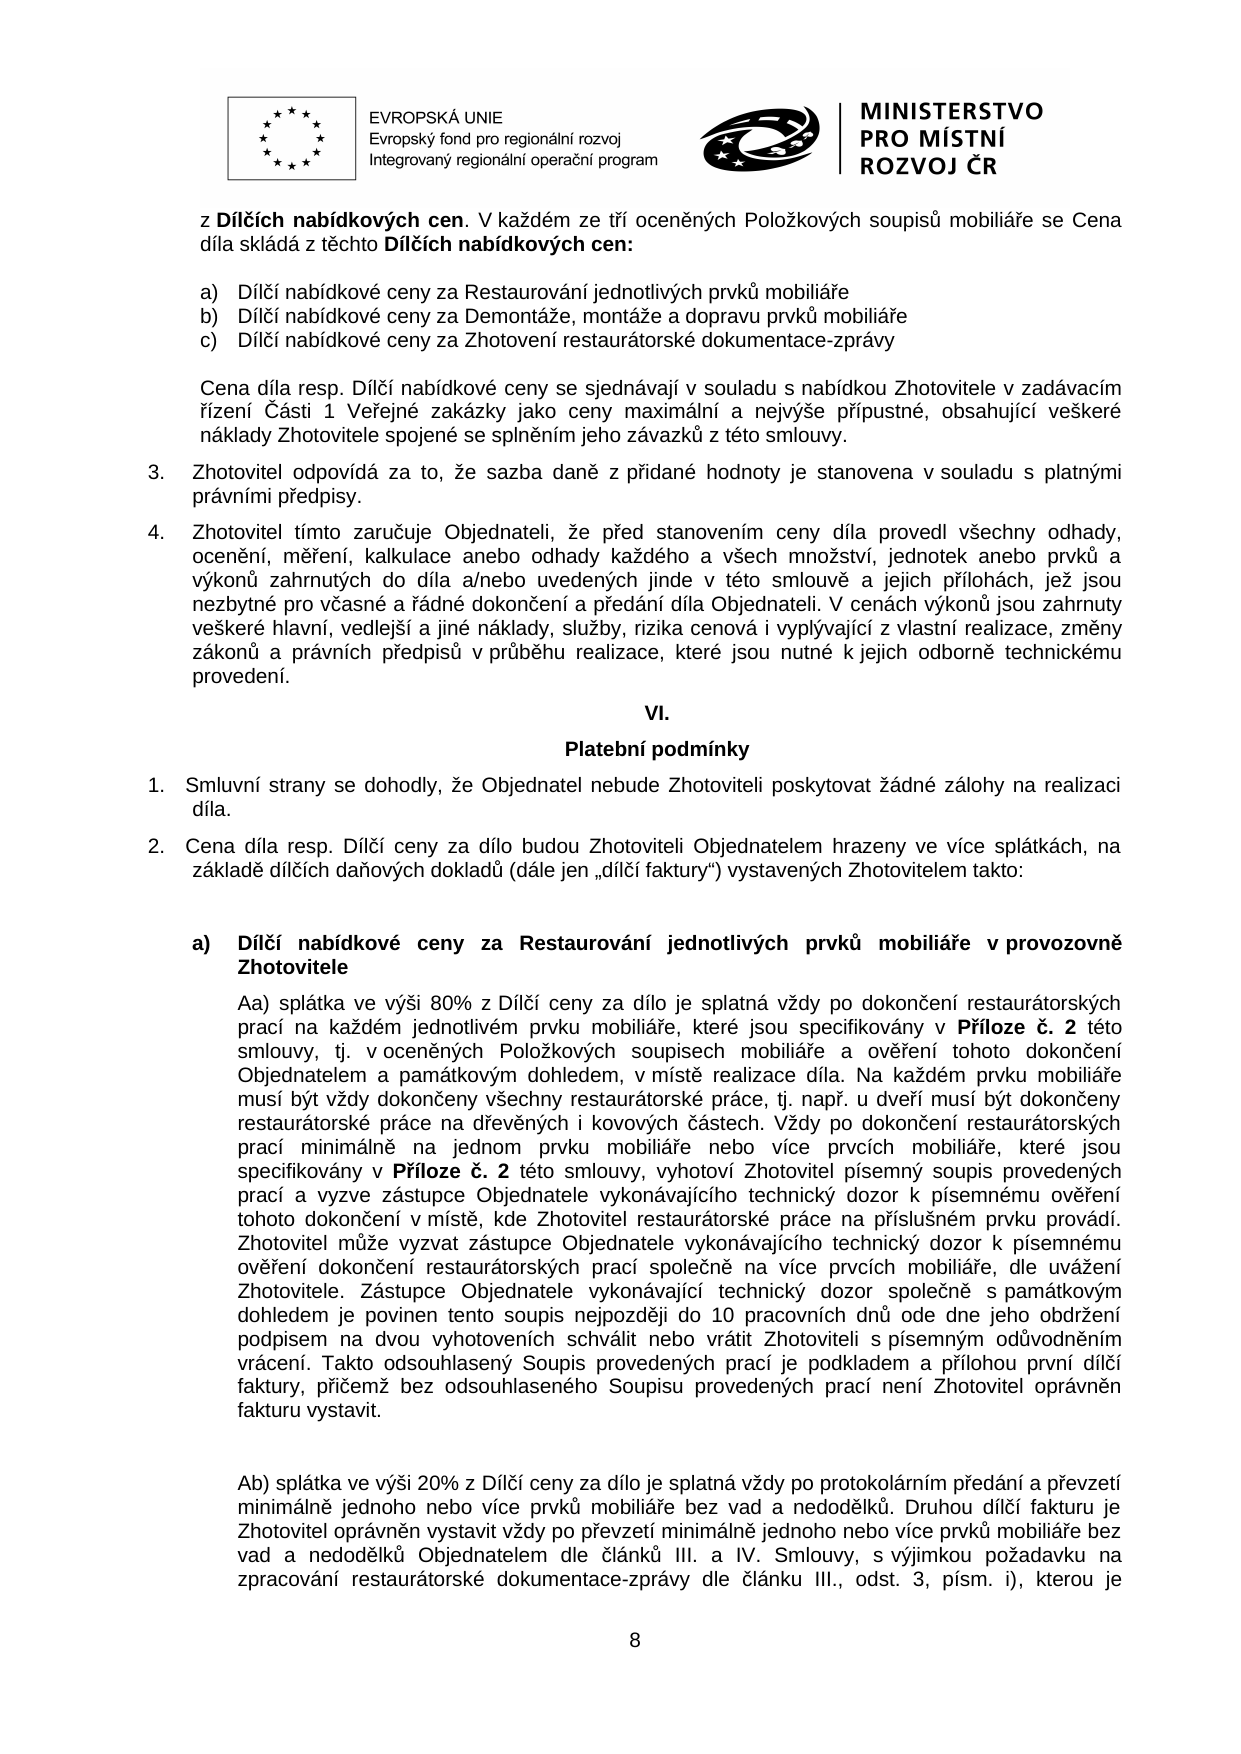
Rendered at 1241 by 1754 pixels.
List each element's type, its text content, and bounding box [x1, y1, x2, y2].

list Dílčí nabídkové ceny za Restaurování jednotlivých prvků mobiliáře v provozovně Zhotovitele [192, 931, 1122, 978]
list Cena díla resp. Dílčí ceny za dílo budou Zhotoviteli Objednatelem hrazeny ve více splátkách, na základě dílčích daňových dokladů (dále jen „dílčí faktury“) vystavených Zhotovitelem takto: [148, 834, 1122, 882]
list Dílčí nabídkové ceny za Zhotovení restaurátorské dokumentace-zprávy [200, 327, 1122, 351]
list Cena díla resp. Dílčí nabídkové ceny se sjednávají v souladu s nabídkou Zhotovitele v zadávacím řízení Části 1 Veřejné zakázky jako ceny maximální a nejvýše přípustné, obsahující veškeré náklady Zhotovitele spojené se splněním jeho závazků z této smlouvy. [200, 375, 1122, 447]
list Smluvní strany se dohodly, že Objednatel nebude Zhotoviteli poskytovat žádné zálohy na realizaci díla. [148, 773, 1122, 821]
text Aa) splátka ve výši 80% z Dílčí ceny za dílo je splatná vždy po dokončení restaurátorských prací na každém jednotlivém prvku mobiliáře, které jsou specifikovány v Příloze č. 2 této smlouvy, tj. v oceněných Položkových soupisech mobiliáře a ověření tohoto dokončení Objednatelem a památkovým dohledem, v místě realizace díla. Na každém prvku mobiliáře musí být vždy dokončeny všechny restaurátorské práce, tj. např. u dveří musí být dokončeny restaurátorské práce na dřevěných i kovových částech. Vždy po dokončení restaurátorských prací minimálně na jednom prvku mobiliáře nebo více prvcích mobiliáře, které jsou specifikovány v Příloze č. 2 této smlouvy, vyhotoví Zhotovitel písemný soupis provedených prací a vyzve zástupce Objednatele vykonávajícího technický dozor k písemnému ověření tohoto dokončení v místě, kde Zhotovitel restaurátorské práce na příslušném prvku provádí. Zhotovitel může vyzvat zástupce Objednatele vykonávajícího technický dozor k písemnému ověření dokončení restaurátorských prací společně na více prvcích mobiliáře, dle uvážení Zhotovitele. Zástupce Objednatele vykonávající technický dozor společně s památkovým dohledem je povinen tento soupis nejpozději do 10 pracovních dnů ode dne jeho obdržení podpisem na dvou vyhotoveních schválit nebo vrátit Zhotoviteli s písemným odůvodněním vrácení. Takto odsouhlasený Soupis provedených prací je podkladem a přílohou první dílčí faktury, přičemž bez odsouhlaseného Soupisu provedených prací není Zhotovitel oprávněn fakturu vystavit. [237, 991, 1122, 1422]
text 3. Zhotovitel odpovídá za to, že sazba daně z přidané hodnoty je stanovena v souladu s platnými právními předpisy. [148, 460, 1122, 508]
text 4. Zhotovitel tímto zaručuje Objednateli, že před stanovením ceny díla provedl všechny odhady, ocenění, měření, kalkulace anebo odhady každého a všech množství, jednotek anebo prvků a výkonů zahrnutých do díla a/nebo uvedených jinde v této smlouvě a jejich přílohách, jež jsou nezbytné pro včasné a řádné dokončení a předání díla Objednateli. V cenách výkonů jsou zahrnuty veškeré hlavní, vedlejší a jiné náklady, služby, rizika cenová i vyplývající z vlastní realizace, změny zákonů a právních předpisů v průběhu realizace, které jsou nutné k jejich odborně technickému provedení. [148, 520, 1122, 688]
text VI. [192, 700, 1122, 724]
text Platební podmínky [192, 737, 1122, 761]
picture [199, 68, 1070, 208]
list Dílčí nabídkové ceny za Demontáže, montáže a dopravu prvků mobiliáře [200, 303, 1122, 327]
list Dílčí nabídkové ceny za Restaurování jednotlivých prvků mobiliáře [200, 279, 1122, 303]
